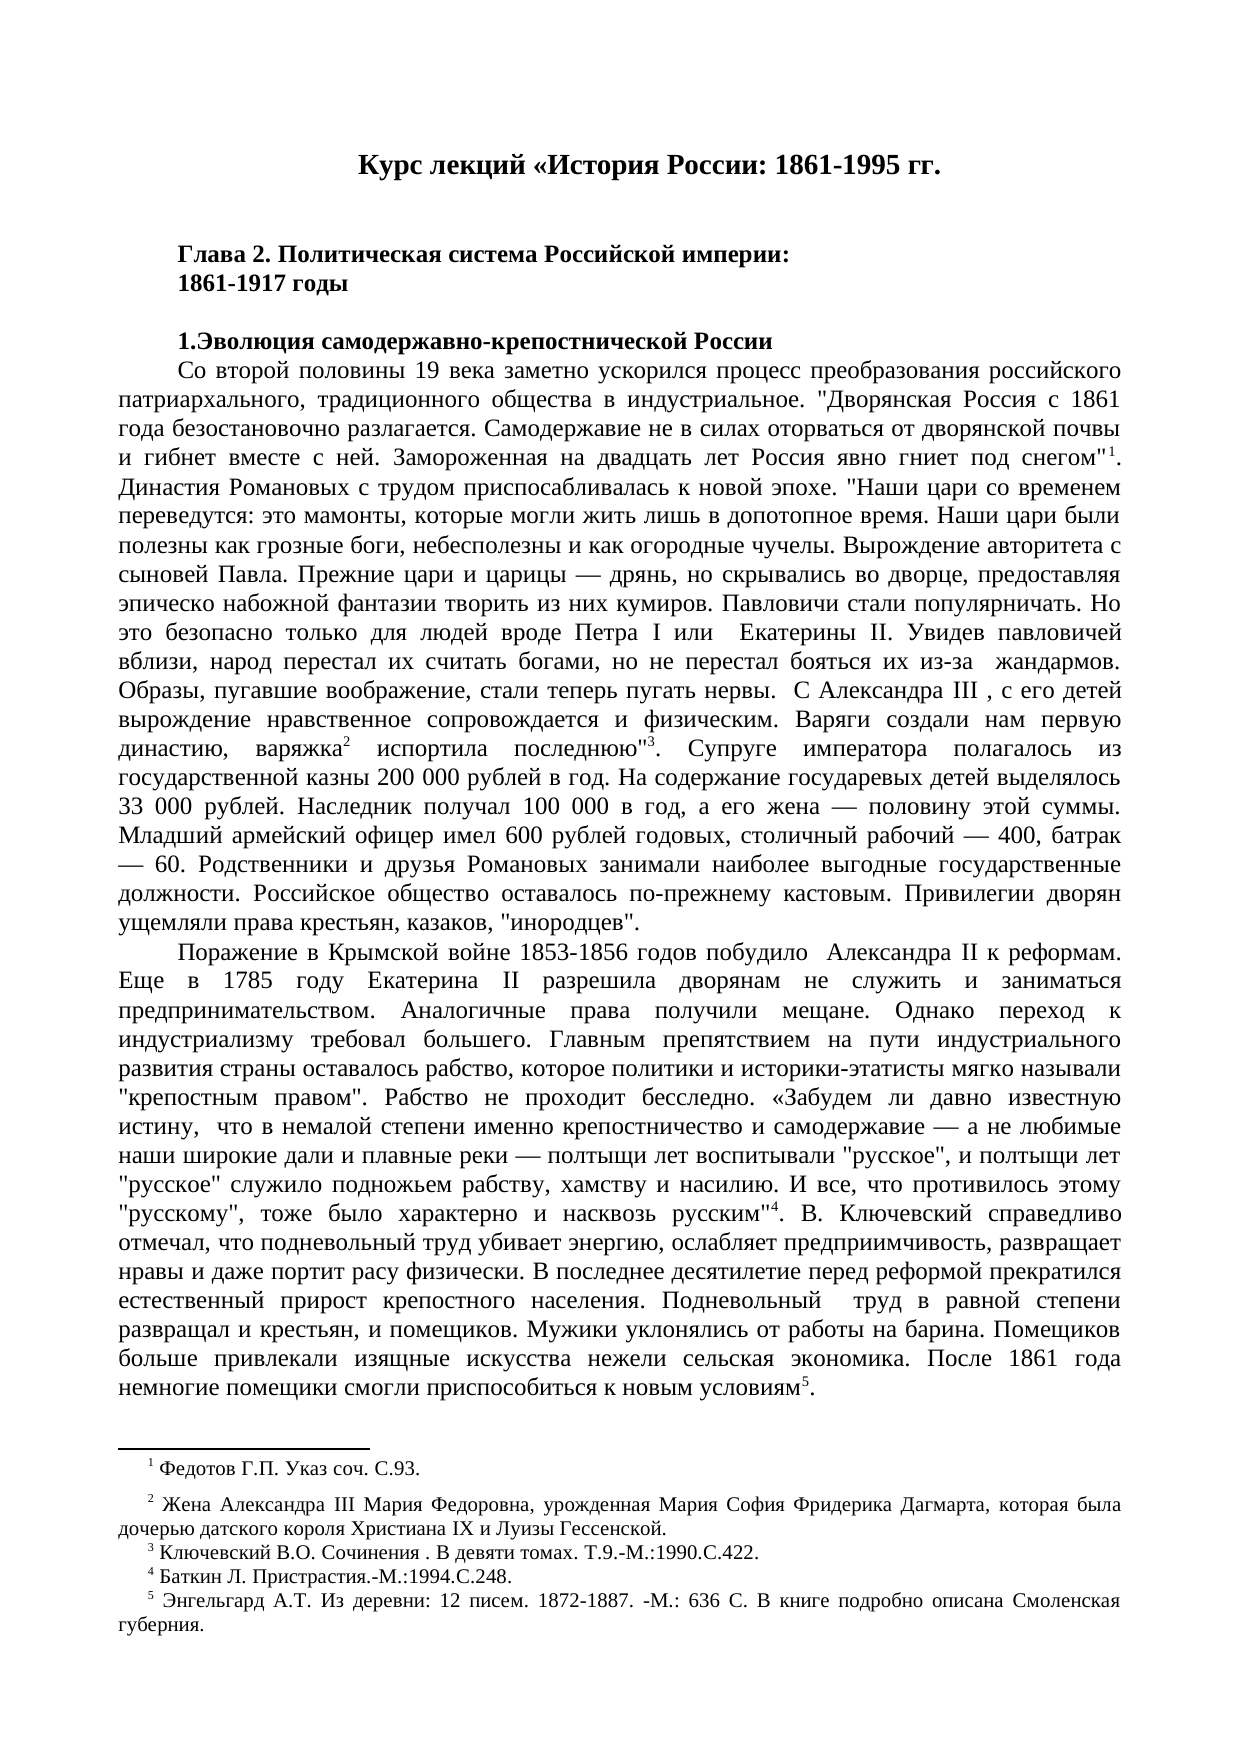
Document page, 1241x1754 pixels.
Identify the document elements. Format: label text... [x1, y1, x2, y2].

text 1.Эволюция самодержавно-крепостнической России [118, 326, 1122, 355]
text Курс лекций «История России: 1861-1995 гг. [118, 147, 1122, 181]
text Поражение в Крымской войне 1853-1856 годов побудило Александра II к реформам. Еще в 1785 году Екатерина II разрешила дворянам не служить и заниматься предпринимательством. Аналогичные права получили мещане. Однако переход к индустриализму требовал большего. Главным препятствием на пути индустриального развития страны оставалось рабство, которое политики и историки-этатисты мягко называли "крепостным правом". Рабство не проходит бесследно. «Забудем ли давно известную истину, что в немалой степени именно крепостничество и самодержавие — а не любимые наши широкие дали и плавные реки — полтыщи лет воспитывали "русское", и полтыщи лет "русское" служило подножьем рабству, хамству и насилию. И все, что противилось этому "русскому", тоже было характерно и насквозь русским". В. Ключевский справедливо отмечал, что подневольный труд убивает энергию, ослабляет предприимчивость, развращает нравы и даже портит расу физически. В последнее десятилетие перед реформой прекратился естественный прирост крепостного населения. Подневольный труд в равной степени развращал и крестьян, и помещиков. Мужики уклонялись от работы на барина. Помещиков больше привлекали изящные искусства нежели сельская экономика. После 1861 года немногие помещики смогли приспособиться к новым условиям. [118, 936, 1122, 1401]
text Со второй половины 19 века заметно ускорился процесс преобразования российского патриархального, традиционного общества в индустриальное. "Дворянская Россия с 1861 года безостановочно разлагается. Самодержавие не в силах оторваться от дворянской почвы и гибнет вместе с ней. Замороженная на двадцать лет Россия явно гниет под снегом". Династия Романовых с трудом приспосабливалась к новой эпохе. "Наши цари со временем переведутся: это мамонты, которые могли жить лишь в допотопное время. Наши цари были полезны как грозные боги, небесполезны и как огородные чучелы. Вырождение авторитета с сыновей Павла. Прежние цари и царицы — дрянь, но скрывались во дворце, предоставляя эпическо набожной фантазии творить из них кумиров. Павловичи стали популярничать. Но это безопасно только для людей вроде Петра I или Екатерины II. Увидев павловичей вблизи, народ перестал их считать богами, но не перестал бояться их из-за жандармов. Образы, пугавшие воображение, стали теперь пугать нервы. С Александра III , с его детей вырождение нравственное сопровождается и физическим. Варяги создали нам первую династию, варяжка испортила последнюю". Супруге императора полагалось из государственной казны 200 000 рублей в год. На содержание государевых детей выделялось 33 000 рублей. Наследник получал 100 000 в год, а его жена — половину этой суммы. Младший армейский офицер имел 600 рублей годовых, столичный рабочий — 400, батрак — 60. Родственники и друзья Романовых занимали наиболее выгодные государственные должности. Российское общество оставалось по-прежнему кастовым. Привилегии дворян ущемляли права крестьян, казаков, "инородцев". [118, 355, 1122, 936]
text 1861-1917 годы [118, 268, 1122, 297]
text Глава 2. Политическая система Российской империи: [118, 239, 1122, 268]
